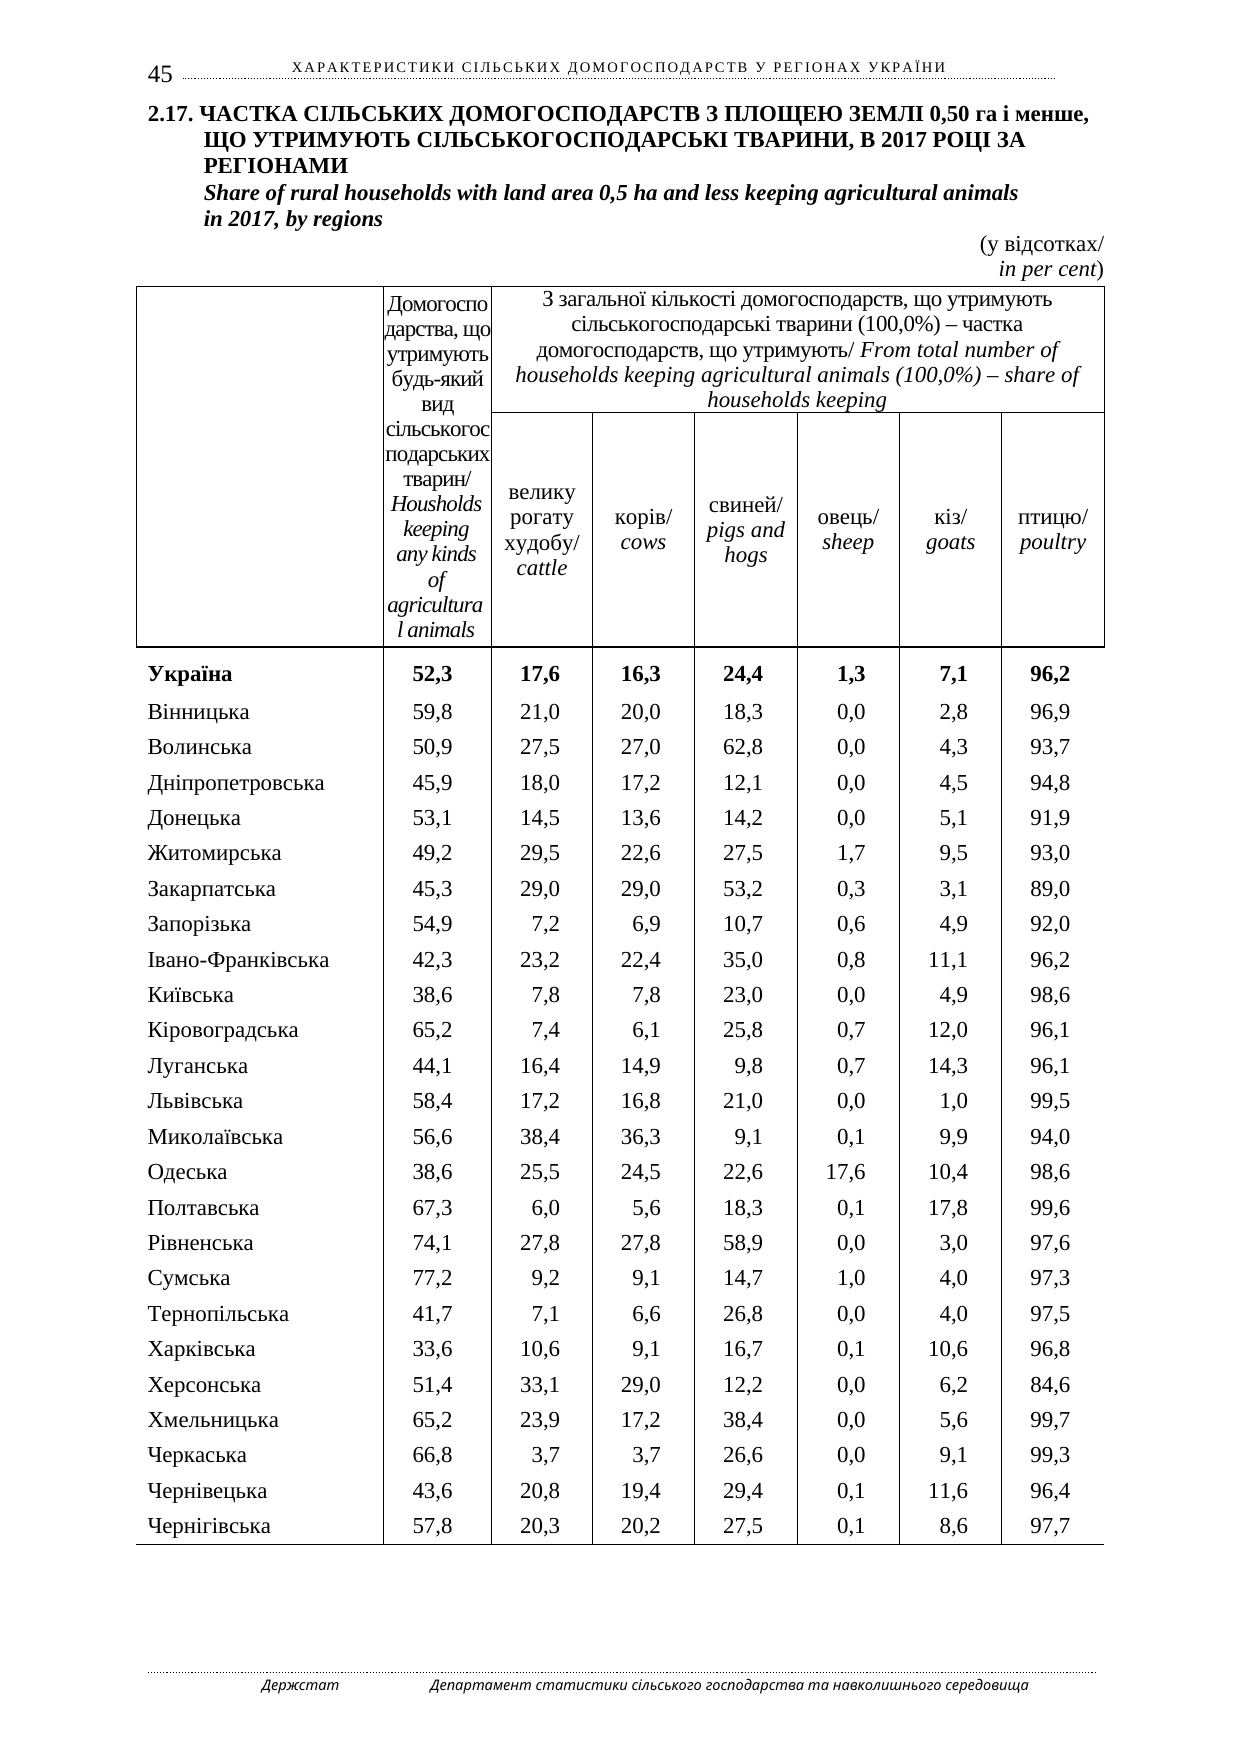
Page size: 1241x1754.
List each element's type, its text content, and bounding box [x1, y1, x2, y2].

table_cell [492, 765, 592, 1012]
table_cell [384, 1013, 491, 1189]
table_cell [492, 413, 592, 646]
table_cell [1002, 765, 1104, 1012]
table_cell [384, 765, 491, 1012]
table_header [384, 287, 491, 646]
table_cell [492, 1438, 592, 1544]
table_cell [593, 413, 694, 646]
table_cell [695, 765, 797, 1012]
text (у відсотках/ [148, 232, 1104, 257]
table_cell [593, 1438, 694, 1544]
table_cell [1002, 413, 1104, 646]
text in 2017, by regions [203, 205, 1066, 232]
text Share of rural households with land area 0,5 ha and less keeping agricultural animals [203, 179, 1066, 205]
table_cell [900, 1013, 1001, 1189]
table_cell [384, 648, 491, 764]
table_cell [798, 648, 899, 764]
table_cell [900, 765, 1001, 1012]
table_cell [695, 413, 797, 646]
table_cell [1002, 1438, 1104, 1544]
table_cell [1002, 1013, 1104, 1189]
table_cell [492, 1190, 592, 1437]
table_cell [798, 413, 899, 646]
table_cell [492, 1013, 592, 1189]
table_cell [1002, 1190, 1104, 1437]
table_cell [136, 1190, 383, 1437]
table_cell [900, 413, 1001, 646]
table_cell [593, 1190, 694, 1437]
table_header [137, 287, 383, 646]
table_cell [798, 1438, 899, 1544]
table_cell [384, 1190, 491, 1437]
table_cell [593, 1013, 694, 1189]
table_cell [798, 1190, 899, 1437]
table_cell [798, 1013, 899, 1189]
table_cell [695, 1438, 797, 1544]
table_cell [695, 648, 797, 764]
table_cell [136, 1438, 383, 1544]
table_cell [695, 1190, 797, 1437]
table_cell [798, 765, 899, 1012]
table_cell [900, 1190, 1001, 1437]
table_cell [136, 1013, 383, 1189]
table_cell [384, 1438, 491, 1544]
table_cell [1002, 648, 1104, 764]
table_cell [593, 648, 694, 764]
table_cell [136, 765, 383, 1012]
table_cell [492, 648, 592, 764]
text in per cent) [148, 257, 1104, 282]
text 2.17. ЧАСТКА СІЛЬСЬКИХ ДОМОГОСПОДАРСТВ З площею ЗЕМЛІ 0,50 га і менше, ЩО УТРИМУЮТЬ СІЛЬСЬКОГОСПОДАРСЬКІ ТВАРИНИ, В 2017 РОЦІ ЗА РЕГІОНАМИ [148, 100, 1097, 179]
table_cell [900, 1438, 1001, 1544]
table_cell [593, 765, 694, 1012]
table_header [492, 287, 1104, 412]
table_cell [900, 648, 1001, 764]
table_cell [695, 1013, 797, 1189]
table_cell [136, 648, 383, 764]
